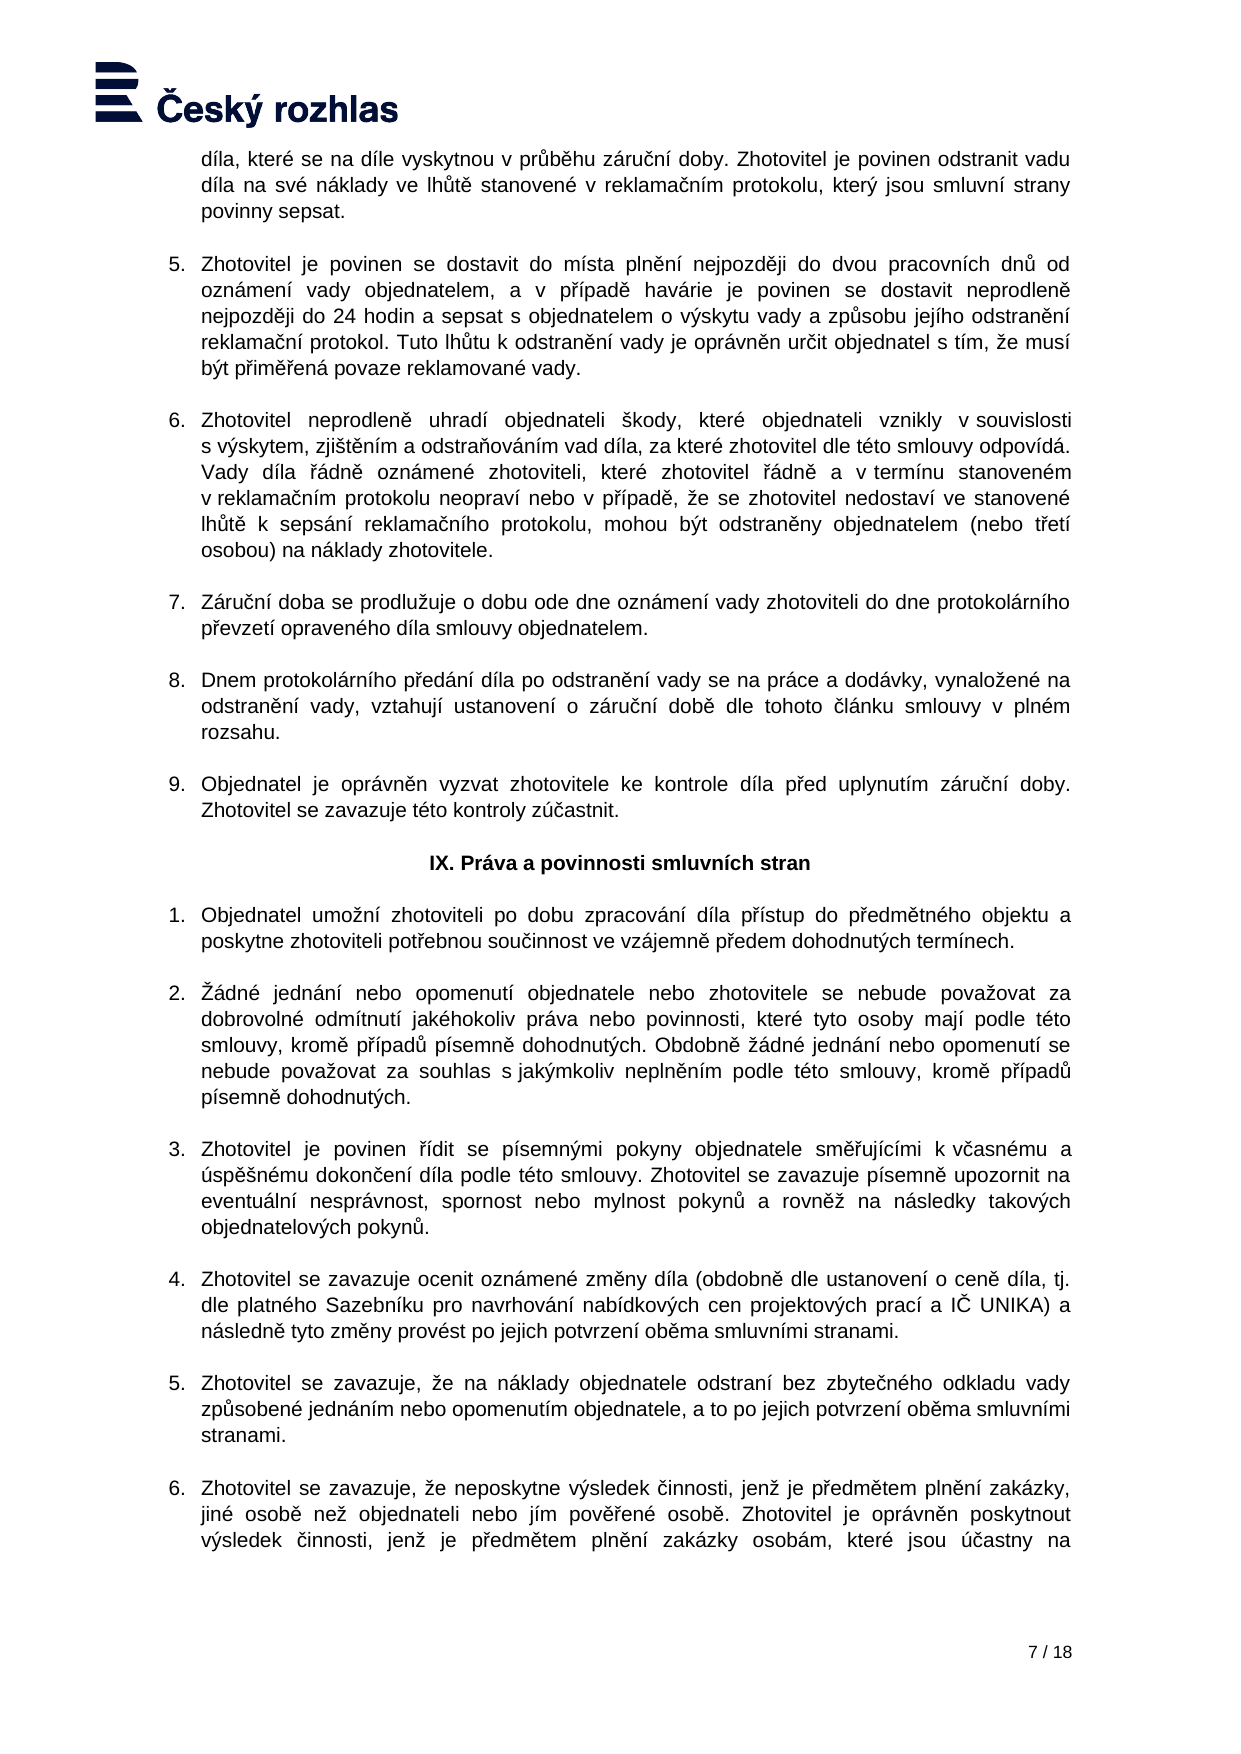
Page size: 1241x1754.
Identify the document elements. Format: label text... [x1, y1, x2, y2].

list Zhotovitel neprodleně uhradí objednateli škody, které objednateli vznikly v souvislosti s výskytem, zjištěním a odstraňováním vad díla, za které zhotovitel dle této smlouvy odpovídá. Vady díla řádně oznámené zhotoviteli, které zhotovitel řádně a v termínu stanoveném v reklamačním protokolu neopraví nebo v případě, že se zhotovitel nedostaví ve stanovené lhůtě k sepsání reklamačního protokolu, mohou být odstraněny objednatelem (nebo třetí osobou) na náklady zhotovitele. [168, 406, 1072, 563]
list Dnem protokolárního předání díla po odstranění vady se na práce a dodávky, vynaložené na odstranění vady, vztahují ustanovení o záruční době dle tohoto článku smlouvy v plném rozsahu. [168, 667, 1072, 745]
list Objednatel je oprávněn vyzvat zhotovitele ke kontrole díla před uplynutím záruční doby. Zhotovitel se zavazuje této kontroly zúčastnit. [168, 771, 1072, 823]
list Objednatel umožní zhotoviteli po dobu zpracování díla přístup do předmětného objektu a poskytne zhotoviteli potřebnou součinnost ve vzájemně předem dohodnutých termínech. [168, 901, 1072, 953]
picture [95, 62, 398, 128]
list Záruční doba se prodlužuje o dobu ode dne oznámení vady zhotoviteli do dne protokolárního převzetí opraveného díla smlouvy objednatelem. [168, 589, 1072, 641]
list Žádné jednání nebo opomenutí objednatele nebo zhotovitele se nebude považovat za dobrovolné odmítnutí jakéhokoliv práva nebo povinnosti, které tyto osoby mají podle této smlouvy, kromě případů písemně dohodnutých. Obdobně žádné jednání nebo opomenutí se nebude považovat za souhlas s jakýmkoliv neplněním podle této smlouvy, kromě případů písemně dohodnutých. [168, 979, 1072, 1109]
subtitle Práva a povinnosti smluvních stran [168, 849, 1072, 875]
list Zhotovitel se zavazuje, že na náklady objednatele odstraní bez zbytečného odkladu vady způsobené jednáním nebo opomenutím objednatele, a to po jejich potvrzení oběma smluvními stranami. [168, 1370, 1072, 1448]
list Zhotovitel se zavazuje ocenit oznámené změny díla (obdobně dle ustanovení o ceně díla, tj. dle platného Sazebníku pro navrhování nabídkových cen projektových prací a IČ UNIKA) a následně tyto změny provést po jejich potvrzení oběma smluvními stranami. [168, 1266, 1072, 1344]
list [168, 1474, 1072, 1552]
list Zhotovitel je povinen řídit se písemnými pokyny objednatele směřujícími k včasnému a úspěšnému dokončení díla podle této smlouvy. Zhotovitel se zavazuje písemně upozornit na eventuální nesprávnost, spornost nebo mylnost pokynů a rovněž na následky takových objednatelových pokynů. [168, 1136, 1072, 1240]
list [168, 146, 1072, 224]
list Zhotovitel je povinen se dostavit do místa plnění nejpozději do dvou pracovních dnů od oznámení vady objednatelem, a v případě havárie je povinen se dostavit neprodleně nejpozději do 24 hodin a sepsat s objednatelem o výskytu vady a způsobu jejího odstranění reklamační protokol. Tuto lhůtu k odstranění vady je oprávněn určit objednatel s tím, že musí být přiměřená povaze reklamované vady. [168, 250, 1072, 380]
